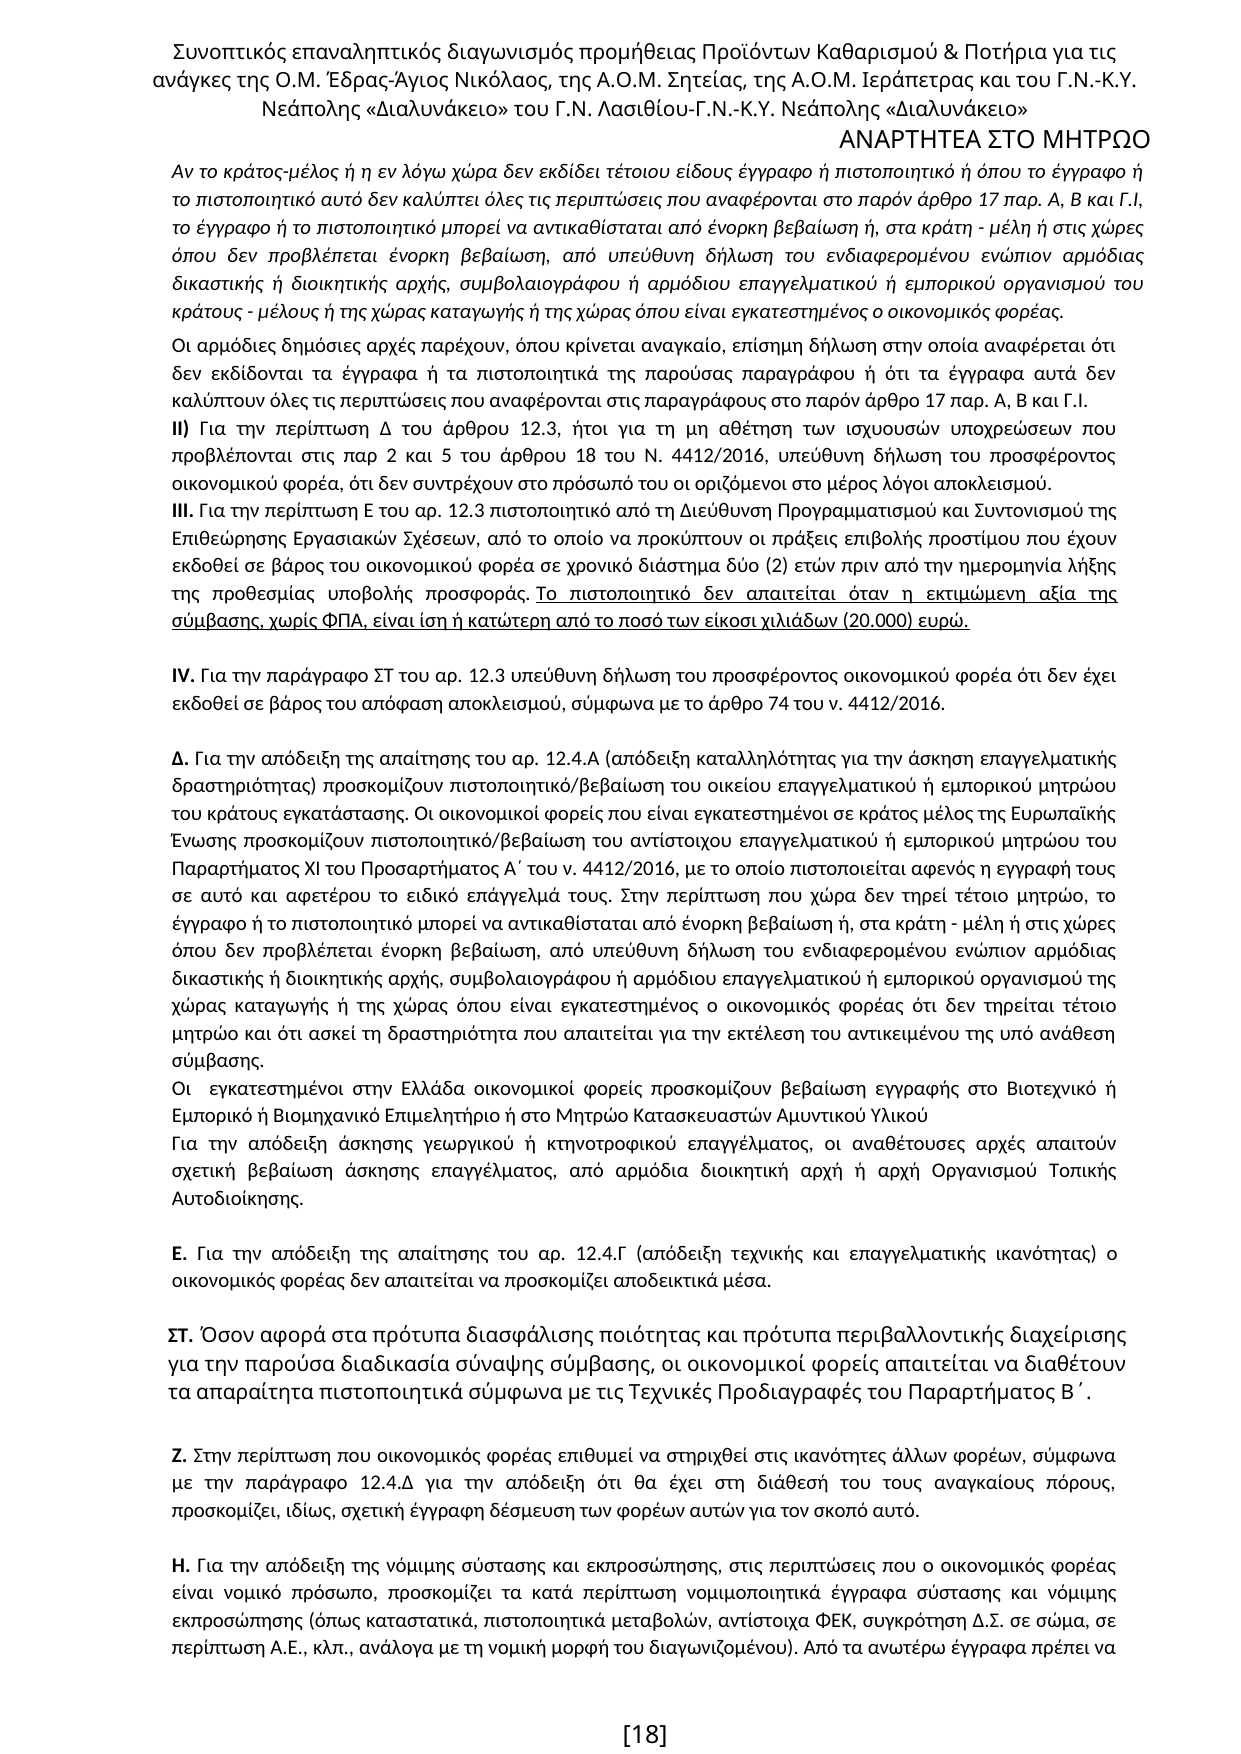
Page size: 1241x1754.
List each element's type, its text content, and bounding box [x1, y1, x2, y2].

text Ε. Για την απόδειξη της απαίτησης του αρ. 12.4.Γ (απόδειξη τεχνικής και επαγγελματικής ικανότητας) ο οικονομικός φορέας δεν απαιτείται να προσκομίζει αποδεικτικά μέσα. [172, 1238, 1118, 1293]
text Οι εγκατεστημένοι στην Ελλάδα οικονομικοί φορείς προσκομίζουν βεβαίωση εγγραφής στο Βιοτεχνικό ή Εμπορικό ή Βιομηχανικό Επιμελητήριο ή στο Μητρώο Κατασκευαστών Αμυντικού Υλικού [172, 1073, 1118, 1128]
text ΙΙΙ. Για την περίπτωση Ε του αρ. 12.3 πιστοποιητικό από τη Διεύθυνση Προγραμματισμού και Συντονισμού της Επιθεώρησης Εργασιακών Σχέσεων, από το οποίο να προκύπτουν οι πράξεις επιβολής προστίμου που έχουν εκδοθεί σε βάρος του οικονομικού φορέα σε χρονικό διάστημα δύο (2) ετών πριν από την ημερομηνία λήξης της προθεσμίας υποβολής προσφοράς. Το πιστοποιητικό δεν απαιτείται όταν η εκτιμώμενη αξία της σύμβασης, χωρίς ΦΠΑ, είναι ίση ή κατώτερη από το ποσό των είκοσι χιλιάδων (20.000) ευρώ. [172, 496, 1118, 633]
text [172, 1550, 1118, 1660]
text ΣΤ. Όσον αφορά στα πρότυπα διασφάλισης ποιότητας και πρότυπα περιβαλλοντικής διαχείρισης για την παρούσα διαδικασία σύναψης σύμβασης, οι οικονομικοί φορείς απαιτείται να διαθέτουν τα απαραίτητα πιστοποιητικά σύμφωνα με τις Τεχνικές Προδιαγραφές του Παραρτήματος Β΄. [168, 1321, 1128, 1406]
text ΙΙ) Για την περίπτωση Δ του άρθρου 12.3, ήτοι για τη μη αθέτηση των ισχυουσών υποχρεώσεων που προβλέπονται στις παρ 2 και 5 του άρθρου 18 του Ν. 4412/2016, υπεύθυνη δήλωση του προσφέροντος οικονομικού φορέα, ότι δεν συντρέχουν στο πρόσωπό του οι οριζόμενοι στο μέρος λόγοι αποκλεισμού. [172, 413, 1118, 496]
text ΙV. Για την παράγραφο ΣΤ του αρ. 12.3 υπεύθυνη δήλωση του προσφέροντος οικονομικού φορέα ότι δεν έχει εκδοθεί σε βάρος του απόφαση αποκλεισμού, σύμφωνα με το άρθρο 74 του ν. 4412/2016. [172, 661, 1118, 716]
text Δ. Για την απόδειξη της απαίτησης του αρ. 12.4.Α (απόδειξη καταλληλότητας για την άσκηση επαγγελματικής δραστηριότητας) προσκομίζουν πιστοποιητικό/βεβαίωση του οικείου επαγγελματικού ή εμπορικού μητρώου του κράτους εγκατάστασης. Οι οικονομικοί φορείς που είναι εγκατεστημένοι σε κράτος μέλος της Ευρωπαϊκής Ένωσης προσκομίζουν πιστοποιητικό/βεβαίωση του αντίστοιχου επαγγελματικού ή εμπορικού μητρώου του Παραρτήματος XI του Προσαρτήματος Α΄ του ν. 4412/2016, με το οποίο πιστοποιείται αφενός η εγγραφή τους σε αυτό και αφετέρου το ειδικό επάγγελμά τους. Στην περίπτωση που χώρα δεν τηρεί τέτοιο μητρώο, το έγγραφο ή το πιστοποιητικό μπορεί να αντικαθίσταται από ένορκη βεβαίωση ή, στα κράτη - μέλη ή στις χώρες όπου δεν προβλέπεται ένορκη βεβαίωση, από υπεύθυνη δήλωση του ενδιαφερομένου ενώπιον αρμόδιας δικαστικής ή διοικητικής αρχής, συμβολαιογράφου ή αρμόδιου επαγγελματικού ή εμπορικού οργανισμού της χώρας καταγωγής ή της χώρας όπου είναι εγκατεστημένος ο οικονομικός φορέας ότι δεν τηρείται τέτοιο μητρώο και ότι ασκεί τη δραστηριότητα που απαιτείται για την εκτέλεση του αντικειμένου της υπό ανάθεση σύμβασης. [172, 743, 1118, 1073]
text Οι αρμόδιες δημόσιες αρχές παρέχουν, όπου κρίνεται αναγκαίο, επίσημη δήλωση στην οποία αναφέρεται ότι δεν εκδίδονται τα έγγραφα ή τα πιστοποιητικά της παρούσας παραγράφου ή ότι τα έγγραφα αυτά δεν καλύπτουν όλες τις περιπτώσεις που αναφέρονται στις παραγράφους στο παρόν άρθρο 17 παρ. Α, Β και Γ.Ι. [172, 331, 1118, 413]
text Για την απόδειξη άσκησης γεωργικού ή κτηνοτροφικού επαγγέλματος, οι αναθέτουσες αρχές απαιτούν σχετική βεβαίωση άσκησης επαγγέλματος, από αρμόδια διοικητική αρχή ή αρχή Οργανισμού Τοπικής Αυτοδιοίκησης. [172, 1128, 1118, 1211]
text Ζ. Στην περίπτωση που οικονομικός φορέας επιθυμεί να στηριχθεί στις ικανότητες άλλων φορέων, σύμφωνα με την παράγραφο 12.4.Δ για την απόδειξη ότι θα έχει στη διάθεσή του τους αναγκαίους πόρους, προσκομίζει, ιδίως, σχετική έγγραφη δέσμευση των φορέων αυτών για τον σκοπό αυτό. [172, 1440, 1118, 1522]
text Αν το κράτος-μέλος ή η εν λόγω χώρα δεν εκδίδει τέτοιου είδους έγγραφο ή πιστοποιητικό ή όπου το έγγραφο ή το πιστοποιητικό αυτό δεν καλύπτει όλες τις περιπτώσεις που αναφέρονται στο παρόν άρθρο 17 παρ. Α, Β και Γ.Ι, το έγγραφο ή το πιστοποιητικό μπορεί να αντικαθίσταται από ένορκη βεβαίωση ή, στα κράτη - μέλη ή στις χώρες όπου δεν προβλέπεται ένορκη βεβαίωση, από υπεύθυνη δήλωση του ενδιαφερομένου ενώπιον αρμόδιας δικαστικής ή διοικητικής αρχής, συμβολαιογράφου ή αρμόδιου επαγγελματικού ή εμπορικού οργανισμού του κράτους - μέλους ή της χώρας καταγωγής ή της χώρας όπου είναι εγκατεστημένος ο οικονομικός φορέας. [172, 156, 1145, 324]
